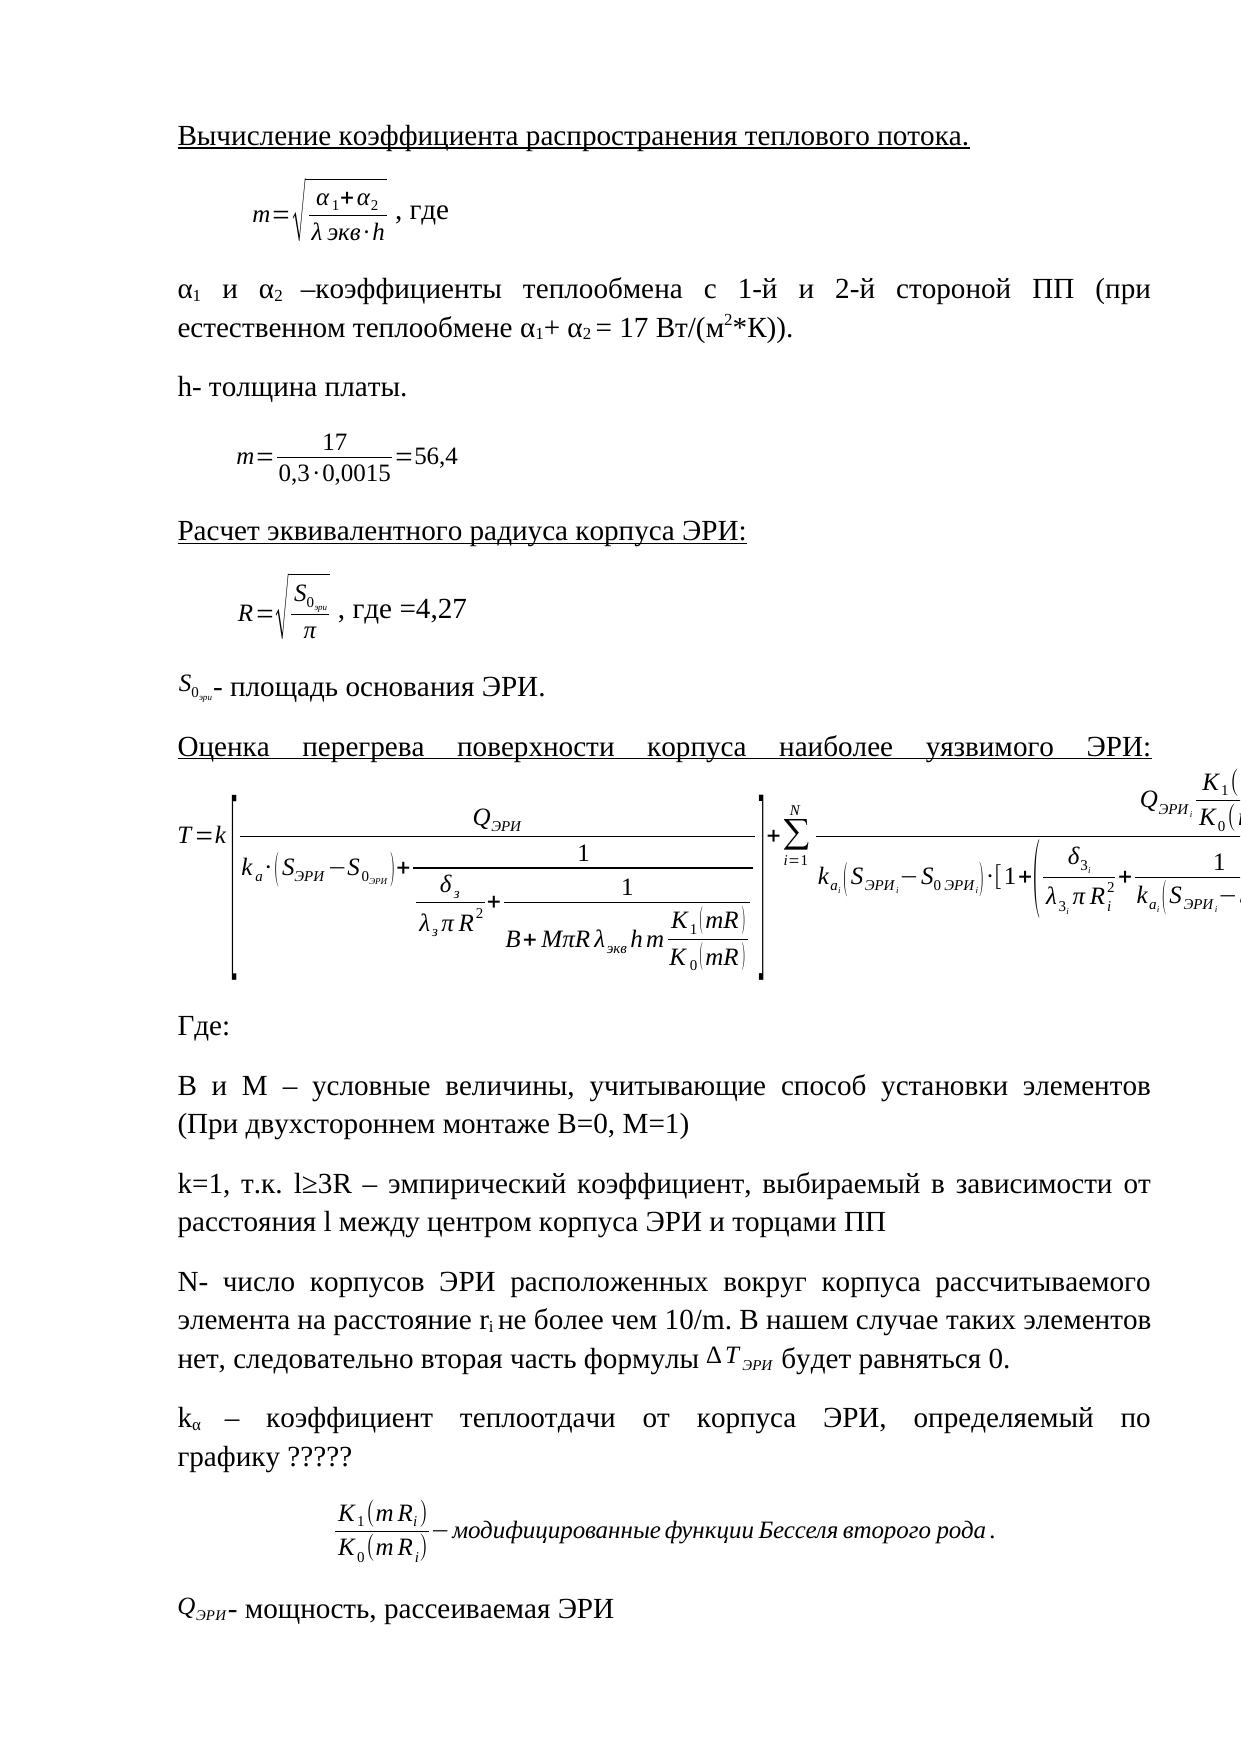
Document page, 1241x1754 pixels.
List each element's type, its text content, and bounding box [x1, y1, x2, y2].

text Где: [177, 1008, 1152, 1042]
text - площадь основания ЭРИ. [177, 669, 1152, 703]
text h- толщина платы. [177, 369, 1152, 403]
text α1 и α2 –коэффициенты теплообмена с 1-й и 2-й стороной ПП (при естественном теплообмене α1+ α2 = 17 Вт/(м2*К)). [177, 271, 1152, 343]
text Вычисление коэффициента распространения теплового потока. [177, 118, 1152, 152]
text Расчет эквивалентного радиуса корпуса ЭРИ: [177, 513, 1152, 547]
list , где [252, 177, 1152, 246]
text Оценка перегрева поверхности корпуса наиболее уязвимого ЭРИ: [177, 759, 1152, 983]
text - мощность, рассеиваемая ЭРИ [177, 1591, 1152, 1625]
text k=1, т.к. l≥3R – эмпирический коэффициент, выбираемый в зависимости от расстояния l между центром корпуса ЭРИ и торцами ПП [177, 1166, 1152, 1238]
text , где =4,27 [236, 573, 1152, 643]
text В и М – условные величины, учитывающие способ установки элементов (При двухстороннем монтаже В=0, M=1) [177, 1068, 1152, 1140]
text kα – коэффициент теплоотдачи от корпуса ЭРИ, определяемый по графику ????? [177, 1400, 1152, 1472]
text N- число корпусов ЭРИ расположенных вокруг корпуса рассчитываемого элемента на расстояние ri не более чем 10/m. В нашем случае таких элементов нет, следовательно вторая часть формулы будет равняться 0. [177, 1264, 1152, 1374]
text Оценка перегрева поверхности корпуса наиболее уязвимого ЭРИ: [177, 729, 1152, 758]
